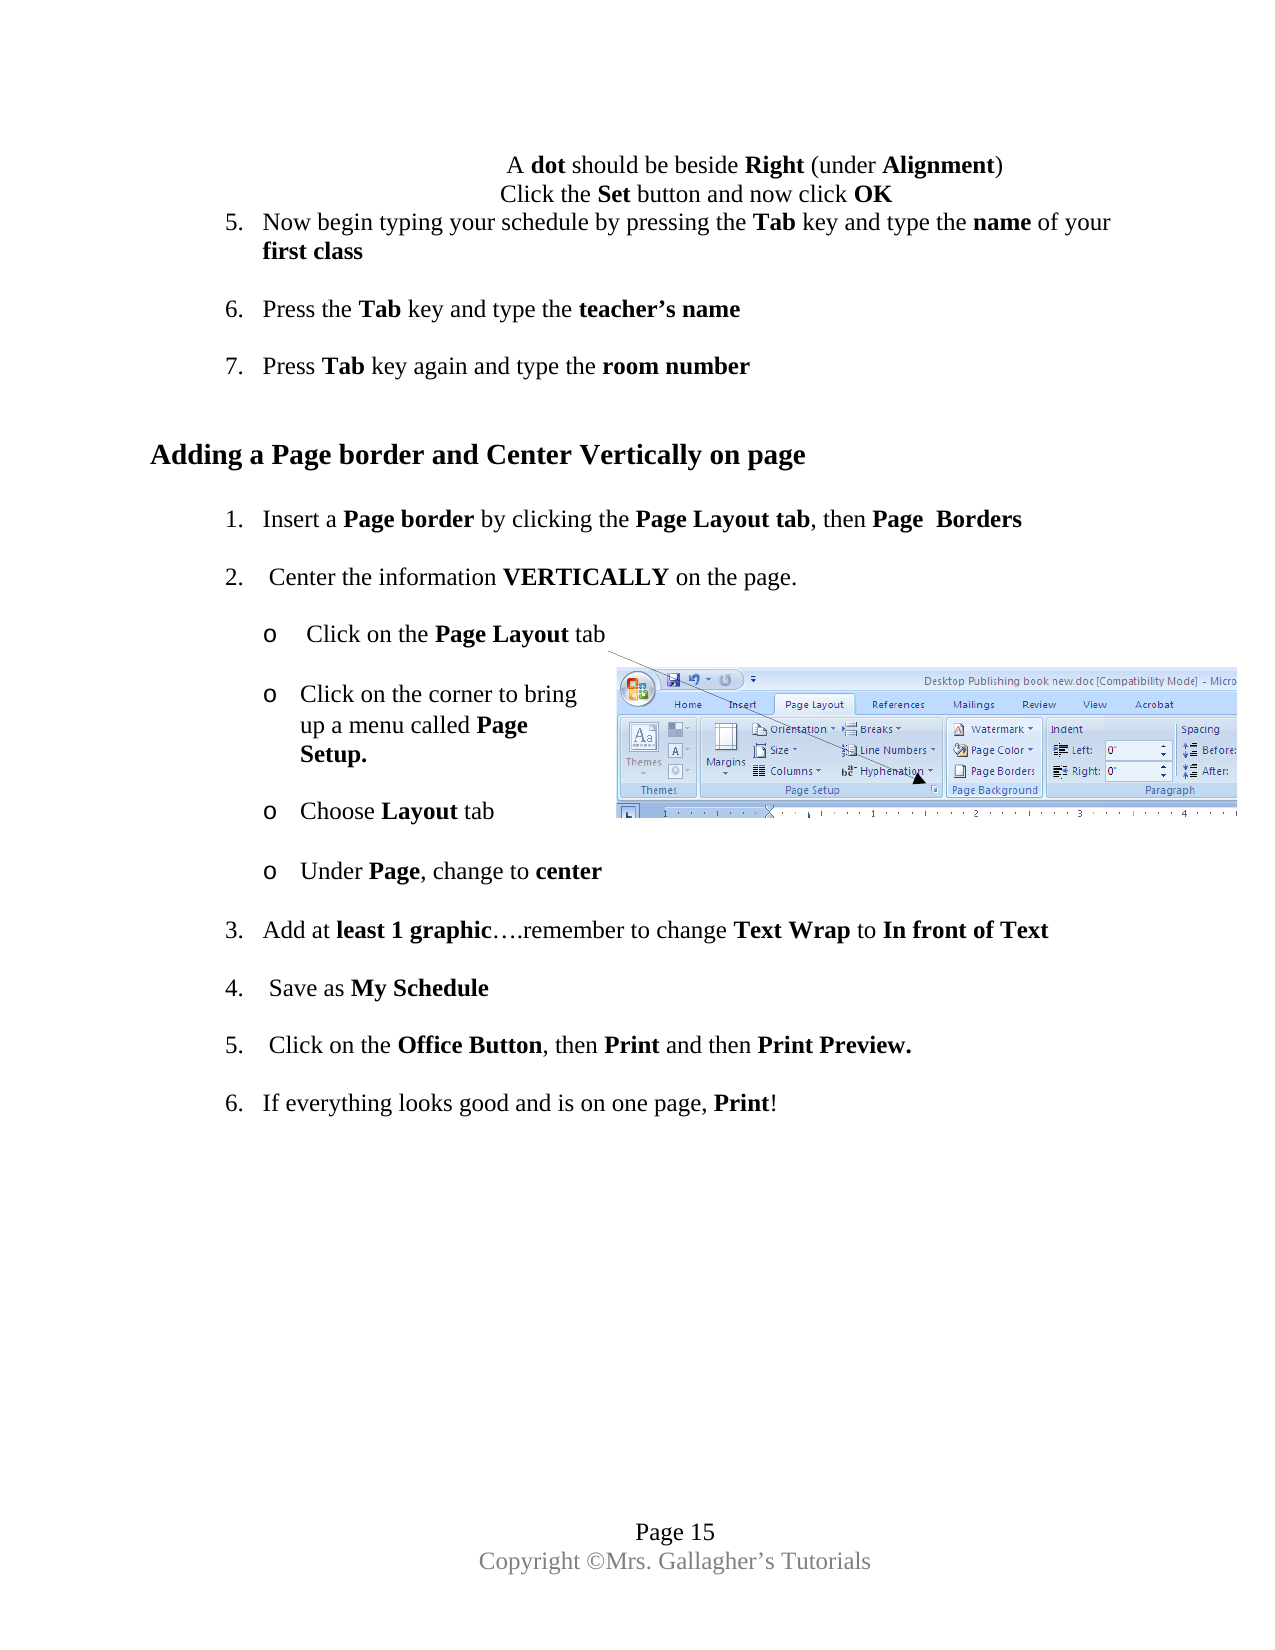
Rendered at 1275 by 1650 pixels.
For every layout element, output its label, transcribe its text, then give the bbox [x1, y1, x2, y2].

text Adding a Page border and Center Vertically on page [150, 437, 1125, 471]
list Add at least 1 graphic….remember to change Text Wrap to In front of Text [225, 915, 1125, 944]
picture [616, 667, 1238, 818]
list Insert a Page border by clicking the Page Layout tab, then Page Borders [225, 504, 1125, 533]
list Center the information VERTICALLY on the page. [225, 562, 1125, 591]
list If everything looks good and is on one page, Print! [225, 1088, 1125, 1117]
list Click on the corner to bring up a menu called Page Setup. [262, 679, 616, 767]
list Now begin typing your schedule by pressing the Tab key and type the name of your first class [225, 207, 1125, 265]
text Click the Set button and now click OK [281, 179, 1125, 207]
list Click on the Office Button, then Print and then Print Preview. [225, 1030, 1125, 1059]
list Press the Tab key and type the teacher’s name [225, 294, 1125, 322]
list Under Page, change to center [262, 856, 1125, 915]
text A dot should be beside Right (under Alignment) [281, 150, 1125, 179]
list Press Tab key again and type the room number [225, 351, 1125, 380]
list Click on the Page Layout tab [262, 619, 1125, 650]
list Choose Layout tab [262, 796, 1125, 827]
list Save as My Schedule [225, 973, 1125, 1002]
